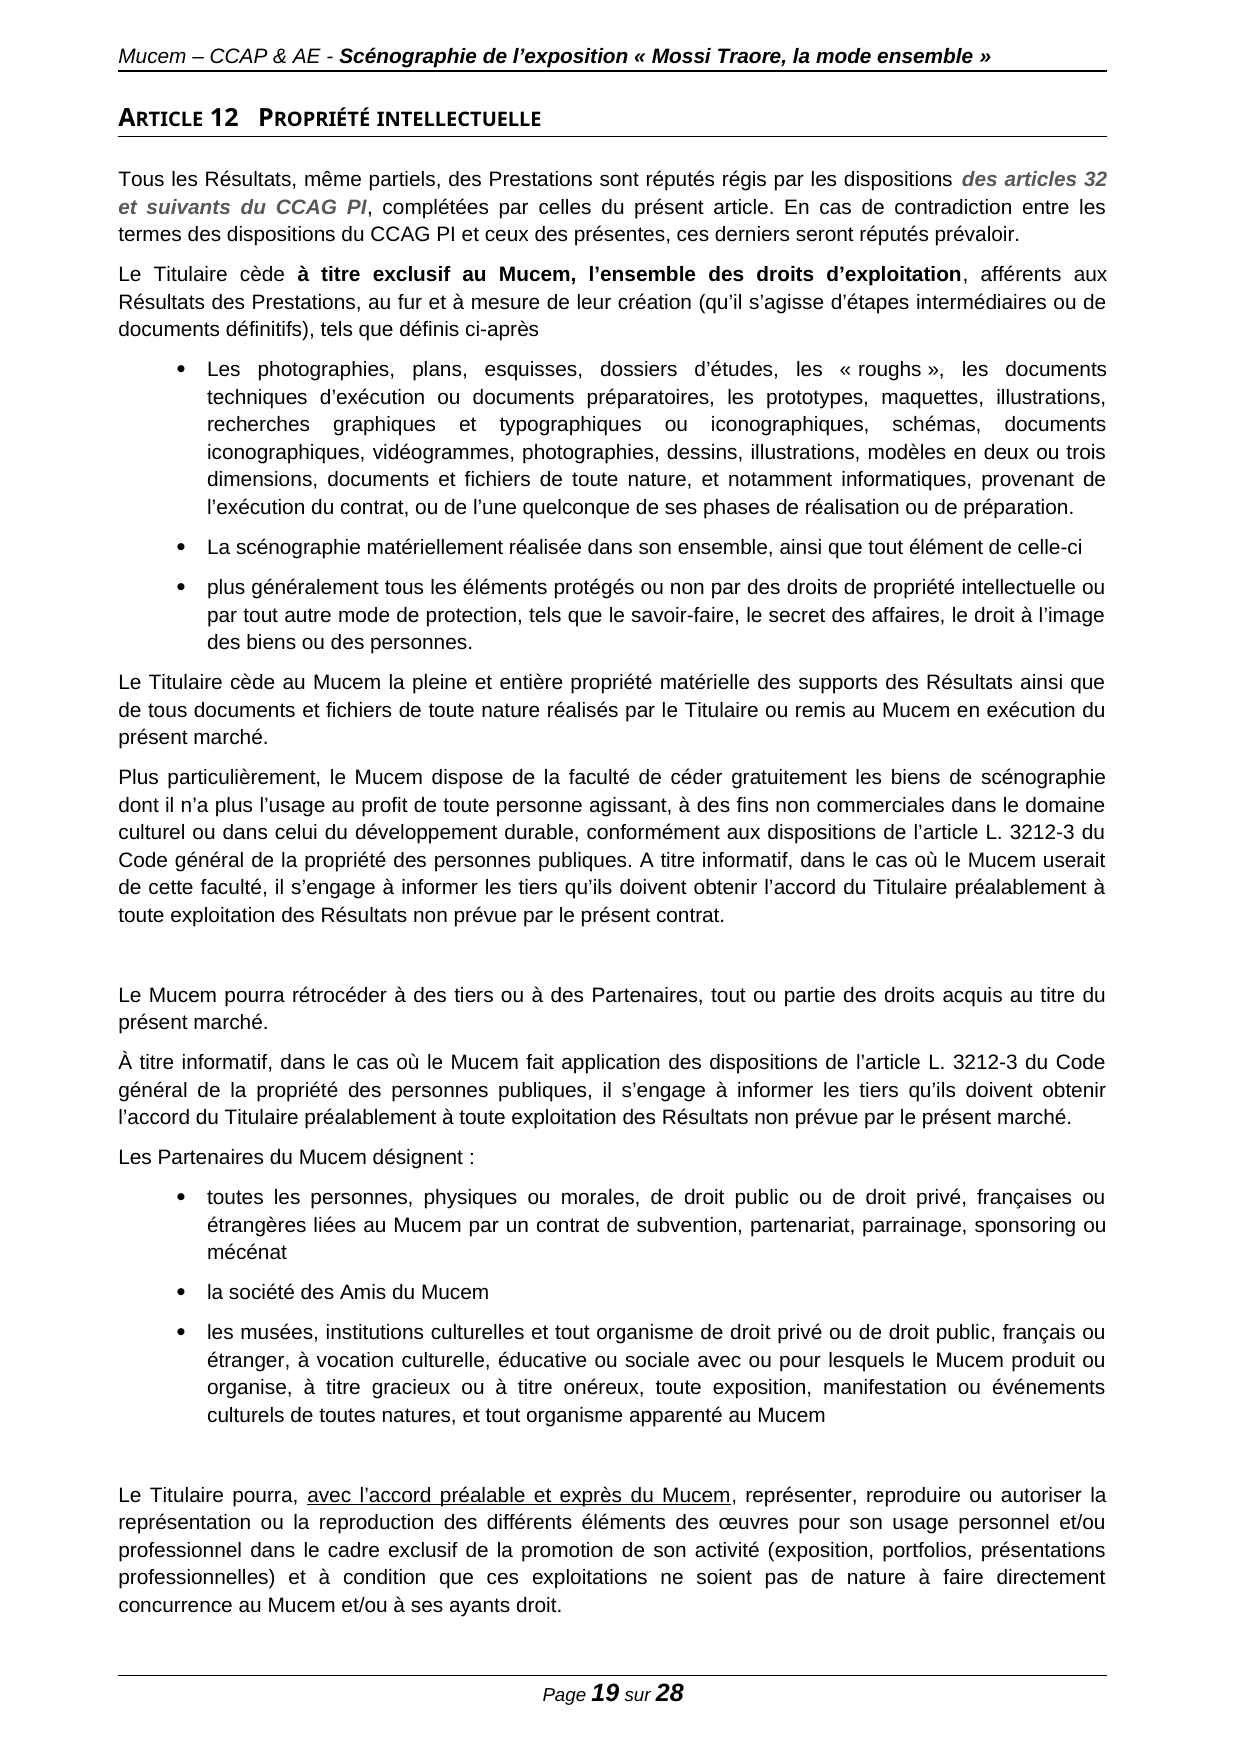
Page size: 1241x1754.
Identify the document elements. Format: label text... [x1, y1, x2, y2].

text Tous les Résultats, même partiels, des Prestations sont réputés régis par les dispositions des articles 32 et suivants du CCAG PI, complétées par celles du présent article. En cas de contradiction entre les termes des dispositions du CCAG PI et ceux des présentes, ces derniers seront réputés prévaloir. [118, 167, 1107, 246]
text Les Partenaires du Mucem désignent : [118, 1145, 1107, 1169]
list les musées, institutions culturelles et tout organisme de droit privé ou de droit public, français ou étranger, à vocation culturelle, éducative ou sociale avec ou pour lesquels le Mucem produit ou organise, à titre gracieux ou à titre onéreux, toute exposition, manifestation ou événements culturels de toutes natures, et tout organisme apparenté au Mucem [177, 1320, 1107, 1427]
text Le Titulaire cède à titre exclusif au Mucem, l’ensemble des droits d’exploitation, afférents aux Résultats des Prestations, au fur et à mesure de leur création (qu’il s’agisse d’étapes intermédiaires ou de documents définitifs), tels que définis ci-après [118, 262, 1107, 341]
text Le Mucem pourra rétrocéder à des tiers ou à des Partenaires, tout ou partie des droits acquis au titre du présent marché. [118, 982, 1107, 1034]
subtitle Propriété intellectuelle [118, 100, 1107, 136]
list La scénographie matériellement réalisée dans son ensemble, ainsi que tout élément de celle-ci [177, 535, 1107, 559]
list plus généralement tous les éléments protégés ou non par des droits de propriété intellectuelle ou par tout autre mode de protection, tels que le savoir-faire, le secret des affaires, le droit à l’image des biens ou des personnes. [177, 575, 1107, 654]
list Les photographies, plans, esquisses, dossiers d’études, les « roughs », les documents techniques d’exécution ou documents préparatoires, les prototypes, maquettes, illustrations, recherches graphiques et typographiques ou iconographiques, schémas, documents iconographiques, vidéogrammes, photographies, dessins, illustrations, modèles en deux ou trois dimensions, documents et fichiers de toute nature, et notamment informatiques, provenant de l’exécution du contrat, ou de l’une quelconque de ses phases de réalisation ou de préparation. [177, 357, 1107, 519]
list toutes les personnes, physiques ou morales, de droit public ou de droit privé, françaises ou étrangères liées au Mucem par un contrat de subvention, partenariat, parrainage, sponsoring ou mécénat [177, 1185, 1107, 1264]
text Le Titulaire pourra, avec l’accord préalable et exprès du Mucem, représenter, reproduire ou autoriser la représentation ou la reproduction des différents éléments des œuvres pour son usage personnel et/ou professionnel dans le cadre exclusif de la promotion de son activité (exposition, portfolios, présentations professionnelles) et à condition que ces exploitations ne soient pas de nature à faire directement concurrence au Mucem et/ou à ses ayants droit. [118, 1483, 1107, 1617]
text À titre informatif, dans le cas où le Mucem fait application des dispositions de l’article L. 3212-3 du Code général de la propriété des personnes publiques, il s’engage à informer les tiers qu’ils doivent obtenir l’accord du Titulaire préalablement à toute exploitation des Résultats non prévue par le présent marché. [118, 1050, 1107, 1129]
text Plus particulièrement, le Mucem dispose de la faculté de céder gratuitement les biens de scénographie dont il n’a plus l’usage au profit de toute personne agissant, à des fins non commerciales dans le domaine culturel ou dans celui du développement durable, conformément aux dispositions de l’article L. 3212-3 du Code général de la propriété des personnes publiques. A titre informatif, dans le cas où le Mucem userait de cette faculté, il s’engage à informer les tiers qu’ils doivent obtenir l’accord du Titulaire préalablement à toute exploitation des Résultats non prévue par le présent contrat. [118, 765, 1107, 926]
text Le Titulaire cède au Mucem la pleine et entière propriété matérielle des supports des Résultats ainsi que de tous documents et fichiers de toute nature réalisés par le Titulaire ou remis au Mucem en exécution du présent marché. [118, 670, 1107, 749]
list la société des Amis du Mucem [177, 1280, 1107, 1304]
